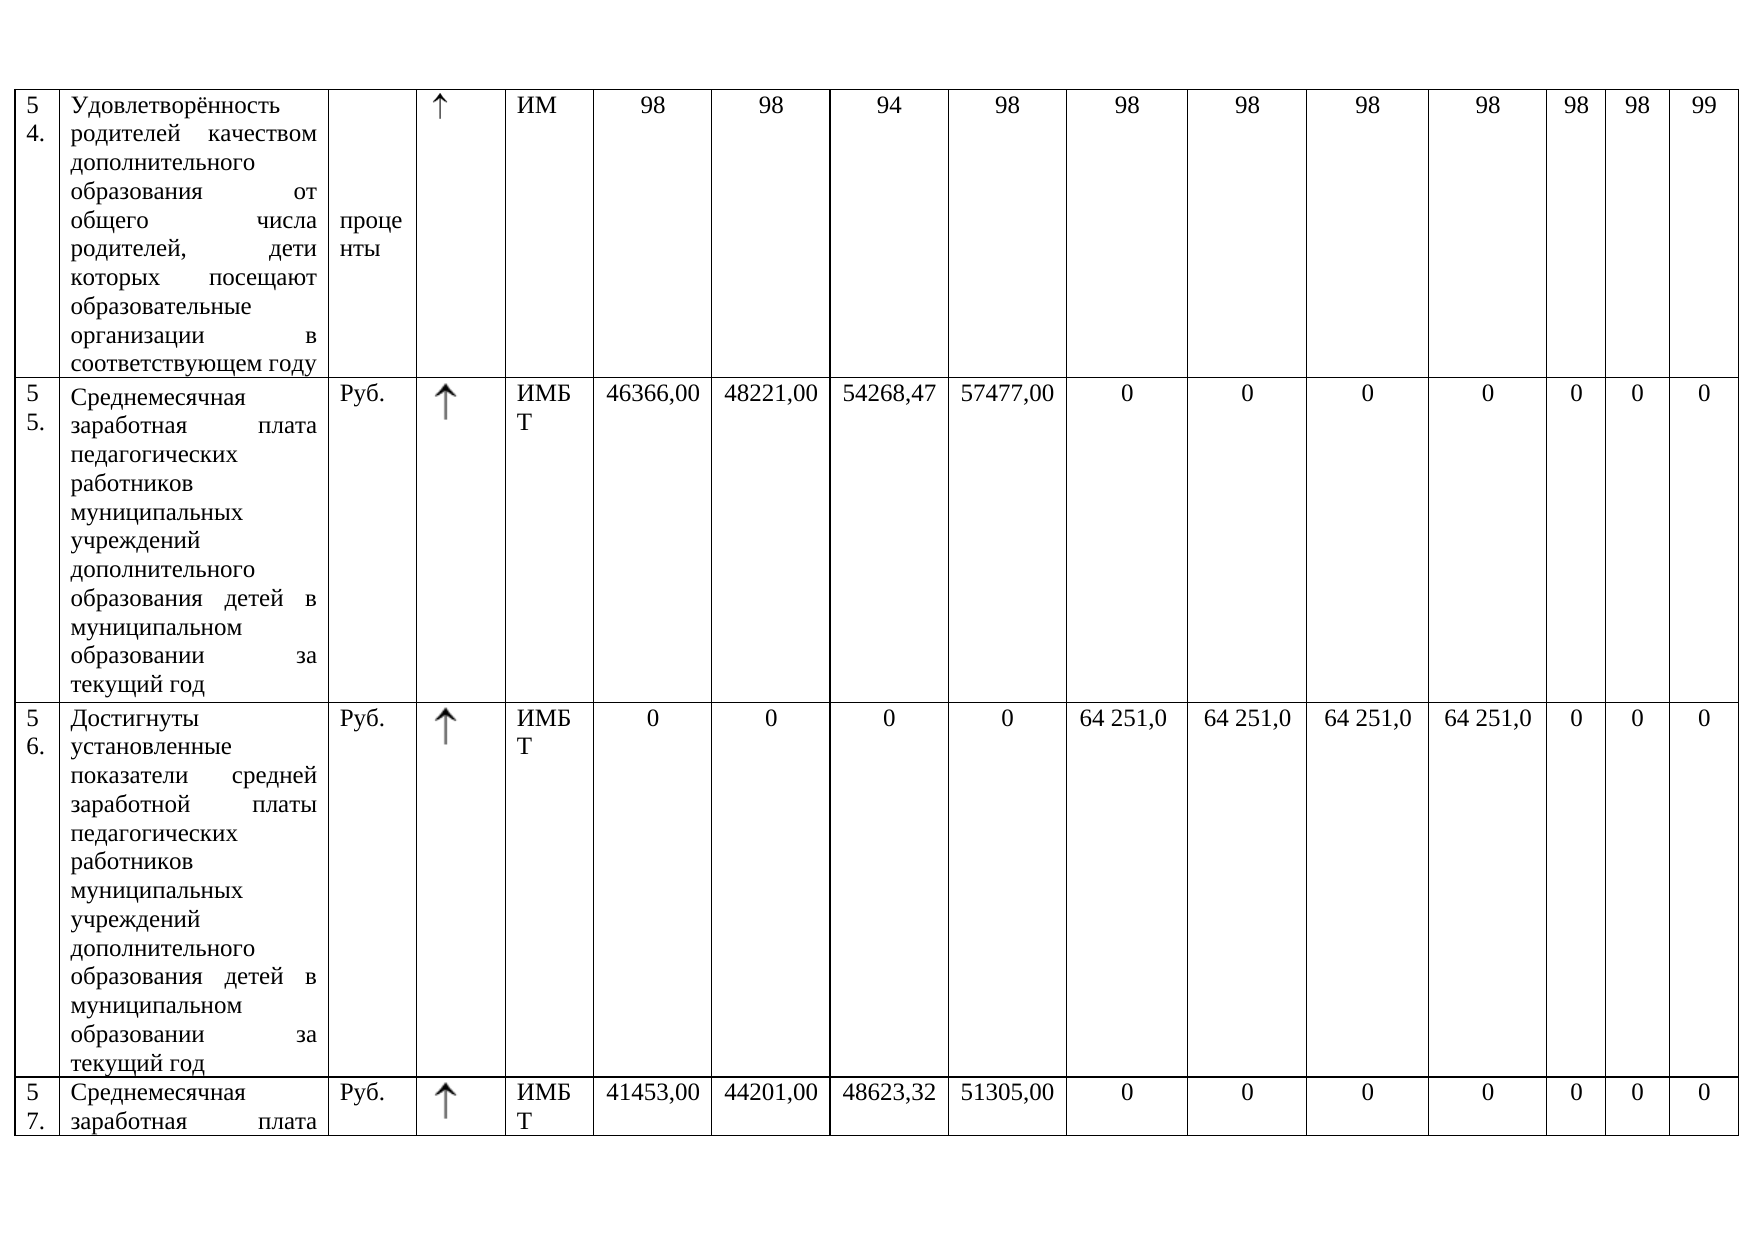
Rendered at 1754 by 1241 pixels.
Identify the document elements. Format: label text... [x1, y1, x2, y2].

table_cell 0 [1547, 1078, 1605, 1135]
table_cell 0 [1670, 378, 1738, 702]
table_cell 0 [1429, 378, 1546, 702]
table_cell Руб. [329, 703, 416, 1076]
table_cell 64 251,0 [1067, 703, 1187, 1076]
table_cell 0 [949, 703, 1066, 1076]
table_cell 0 [1067, 378, 1187, 702]
table_cell Среднемесячная заработная плата педагогических работников муниципальных учреждений дополнительного образования детей в муниципальном образовании за текущий год [60, 378, 328, 702]
table_cell 51305,00 [949, 1078, 1066, 1135]
table_cell 0 [831, 703, 948, 1076]
table_cell 0 [1670, 1078, 1738, 1135]
table_cell проценты [329, 90, 416, 377]
table_cell 99 [1670, 90, 1738, 377]
table_cell Достигнуты установленные показатели средней заработной платы педагогических работников муниципальных учреждений дополнительного образования детей в муниципальном образовании за текущий год [60, 703, 328, 1076]
picture [428, 378, 468, 430]
table_cell 0 [1067, 1078, 1187, 1135]
table_cell Руб. [329, 378, 416, 702]
table_cell 98 [1606, 90, 1669, 377]
table_cell 98 [1429, 90, 1546, 377]
table_cell 41453,00 [594, 1078, 711, 1135]
table_cell 64 251,0 [1429, 703, 1546, 1076]
table_cell 0 [1429, 1078, 1546, 1135]
table_cell 0 [1307, 378, 1428, 702]
table_cell 0 [1606, 1078, 1669, 1135]
table_cell 98 [1307, 90, 1428, 377]
table_cell ИМБТ [506, 703, 593, 1076]
table_cell 0 [712, 703, 829, 1076]
table_cell 0 [1307, 1078, 1428, 1135]
table_cell 98 [712, 90, 829, 377]
table_cell ИМБТ [506, 378, 593, 702]
table_cell 55. [16, 378, 59, 702]
table_cell 98 [1188, 90, 1306, 377]
picture [428, 89, 455, 126]
table_cell 0 [1670, 703, 1738, 1076]
table_cell 57477,00 [949, 378, 1066, 702]
table_cell [417, 1078, 505, 1135]
table_cell 0 [1606, 703, 1669, 1076]
table_cell 0 [1188, 378, 1306, 702]
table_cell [60, 1078, 328, 1135]
table_cell 0 [1547, 378, 1605, 702]
table_cell 48623,32 [831, 1078, 948, 1135]
picture [428, 1077, 468, 1129]
table_cell ИМБТ [506, 1078, 593, 1135]
table_cell 98 [594, 90, 711, 377]
table_cell 57. [16, 1078, 59, 1135]
table_cell 64 251,0 [1307, 703, 1428, 1076]
table_cell 98 [949, 90, 1066, 377]
picture [428, 702, 468, 755]
table_cell [417, 378, 505, 702]
table_cell 98 [1067, 90, 1187, 377]
table_cell [417, 90, 505, 377]
table_cell [417, 703, 505, 1076]
table_cell ИМ [506, 90, 593, 377]
table_cell Руб. [329, 1078, 416, 1135]
table_cell 54268,47 [831, 378, 948, 702]
table_cell 0 [1606, 378, 1669, 702]
table_cell 94 [831, 90, 948, 377]
table_cell 56. [16, 703, 59, 1076]
table_cell 98 [1547, 90, 1605, 377]
table_cell 44201,00 [712, 1078, 829, 1135]
table_cell 0 [1547, 703, 1605, 1076]
table_cell Удовлетворённость родителей качеством дополнительного образования от общего числа родителей, дети которых посещают образовательные организации в соответствующем году [60, 90, 328, 377]
table_cell 0 [594, 703, 711, 1076]
table_cell 0 [1188, 1078, 1306, 1135]
table_cell 48221,00 [712, 378, 829, 702]
table_cell 64 251,0 [1188, 703, 1306, 1076]
table_cell 54. [16, 90, 59, 377]
table_cell 46366,00 [594, 378, 711, 702]
